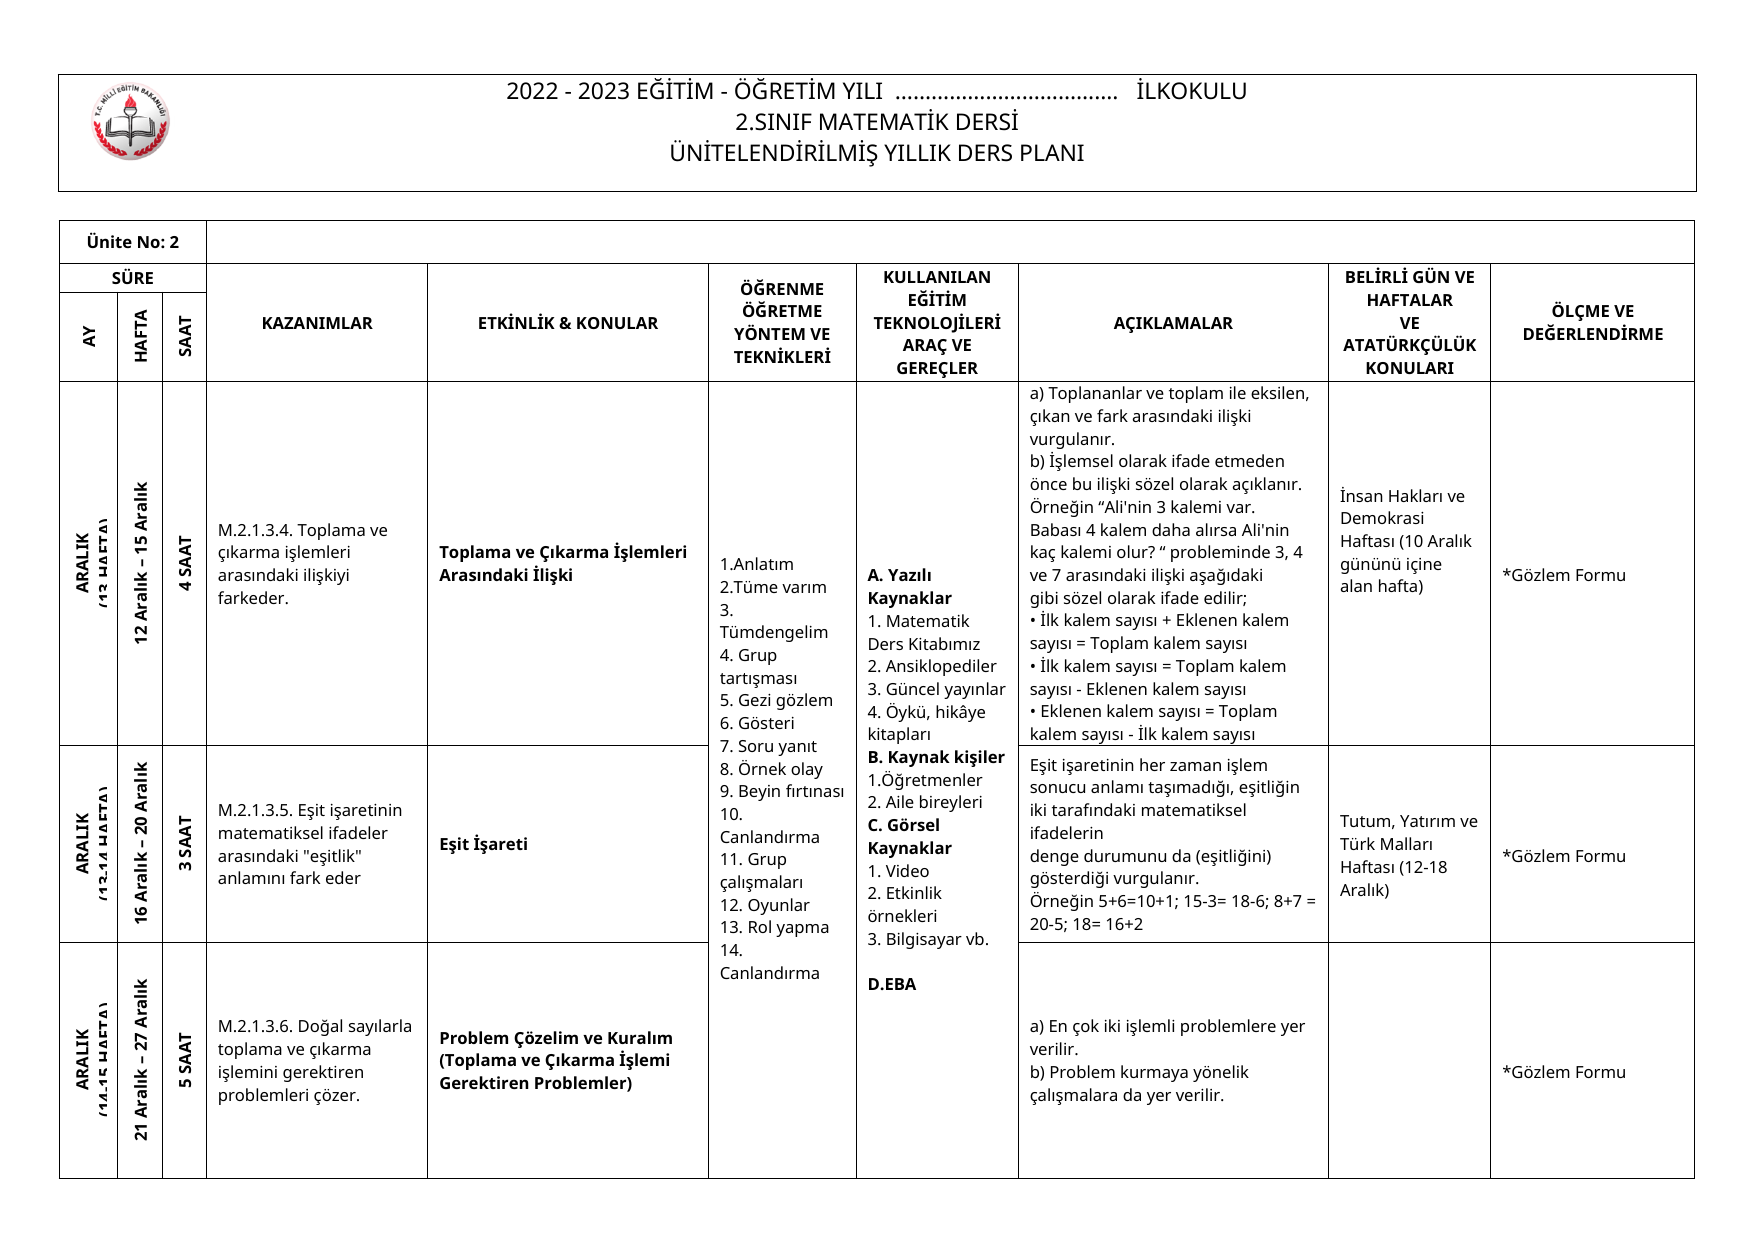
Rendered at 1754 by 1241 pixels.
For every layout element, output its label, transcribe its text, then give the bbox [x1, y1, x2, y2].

table_cell Eşit işaretinin her zaman işlem sonucu anlamı taşımadığı, eşitliğin iki tarafındaki matematiksel ifadelerin denge durumunu da (eşitliğini) gösterdiği vurgulanır. Örneğin 5+6=10+1; 15-3= 18-6; 8+7 = 20-5; 18= 16+2 [1019, 746, 1328, 942]
table_cell AY [60, 293, 117, 381]
table_cell BELİRLİ GÜN VE HAFTALAR VE ATATÜRKÇÜLÜK KONULARI [1329, 264, 1490, 381]
table_cell ARALIK (13-14.HAFTA) [60, 746, 117, 942]
picture [85, 77, 175, 167]
table_cell ETKİNLİK & KONULAR [428, 264, 708, 381]
table_cell 12 Aralık – 15 Aralık [118, 382, 162, 745]
table_cell SÜRE [60, 264, 206, 292]
table_cell ARALIK (14-15.HAFTA) [60, 943, 117, 1178]
table_cell 1.Anlatım 2.Tüme varım 3. Tümdengelim 4. Grup tartışması 5. Gezi gözlem 6. Gösteri 7. Soru yanıt 8. Örnek olay 9. Beyin fırtınası 10. Canlandırma 11. Grup çalışmaları 12. Oyunlar 13. Rol yapma 14. Canlandırma [709, 382, 856, 1178]
table_header Ünite No: 2 [60, 221, 206, 263]
table_cell [1329, 943, 1490, 1178]
table_cell M.2.1.3.6. Doğal sayılarla toplama ve çıkarma işlemini gerektiren problemleri çözer. [207, 943, 427, 1178]
table_cell 21 Aralık – 27 Aralık [118, 943, 162, 1178]
table_cell KULLANILAN EĞİTİM TEKNOLOJİLERİ ARAÇ VE GEREÇLER [857, 264, 1018, 381]
table_cell Eşit İşareti [428, 746, 708, 942]
table_cell ÖLÇME VE DEĞERLENDİRME [1491, 264, 1694, 381]
table_cell Toplama ve Çıkarma İşlemleri Arasındaki İlişki [428, 382, 708, 745]
table_cell Problem Çözelim ve Kuralım (Toplama ve Çıkarma İşlemi Gerektiren Problemler) [428, 943, 708, 1178]
table_cell KAZANIMLAR [207, 264, 427, 381]
table_cell A. Yazılı Kaynaklar 1. Matematik Ders Kitabımız 2. Ansiklopediler 3. Güncel yayınlar 4. Öykü, hikâye kitapları B. Kaynak kişiler 1.Öğretmenler 2. Aile bireyleri C. Görsel Kaynaklar 1. Video 2. Etkinlik örnekleri 3. Bilgisayar vb. D.EBA [857, 382, 1018, 1178]
table_cell Tutum, Yatırım ve Türk Malları Haftası (12-18 Aralık) [1329, 746, 1490, 942]
table_cell a) Toplananlar ve toplam ile eksilen, çıkan ve fark arasındaki ilişki vurgulanır. b) İşlemsel olarak ifade etmeden önce bu ilişki sözel olarak açıklanır. Örneğin “Ali'nin 3 kalemi var. Babası 4 kalem daha alırsa Ali'nin kaç kalemi olur? “ probleminde 3, 4 ve 7 arasındaki ilişki aşağıdaki gibi sözel olarak ifade edilir; • İlk kalem sayısı + Eklenen kalem sayısı = Toplam kalem sayısı • İlk kalem sayısı = Toplam kalem sayısı - Eklenen kalem sayısı • Eklenen kalem sayısı = Toplam kalem sayısı - İlk kalem sayısı [1019, 382, 1328, 745]
table_cell 3 SAAT [163, 746, 206, 942]
table_cell 5 SAAT [163, 943, 206, 1178]
table_cell *Gözlem Formu [1491, 746, 1694, 942]
table_cell SAAT [163, 293, 206, 381]
table_cell AÇIKLAMALAR [1019, 264, 1328, 381]
table_cell *Gözlem Formu [1491, 382, 1694, 745]
table_cell a) En çok iki işlemli problemlere yer verilir. b) Problem kurmaya yönelik çalışmalara da yer verilir. [1019, 943, 1328, 1178]
table_cell 4 SAAT [163, 382, 206, 745]
table_cell ARALIK (13.HAFTA) [60, 382, 117, 745]
table_header [207, 221, 1694, 263]
table_cell *Gözlem Formu [1491, 943, 1694, 1178]
table_cell İnsan Hakları ve Demokrasi Haftası (10 Aralık gününü içine alan hafta) [1329, 382, 1490, 745]
table_cell HAFTA [118, 293, 162, 381]
table_cell M.2.1.3.4. Toplama ve çıkarma işlemleri arasındaki ilişkiyi farkeder. [207, 382, 427, 745]
table_cell ÖĞRENME ÖĞRETME YÖNTEM VE TEKNİKLERİ [709, 264, 856, 381]
table_cell M.2.1.3.5. Eşit işaretinin matematiksel ifadeler arasındaki "eşitlik" anlamını fark eder [207, 746, 427, 942]
table_cell 16 Aralık – 20 Aralık [118, 746, 162, 942]
